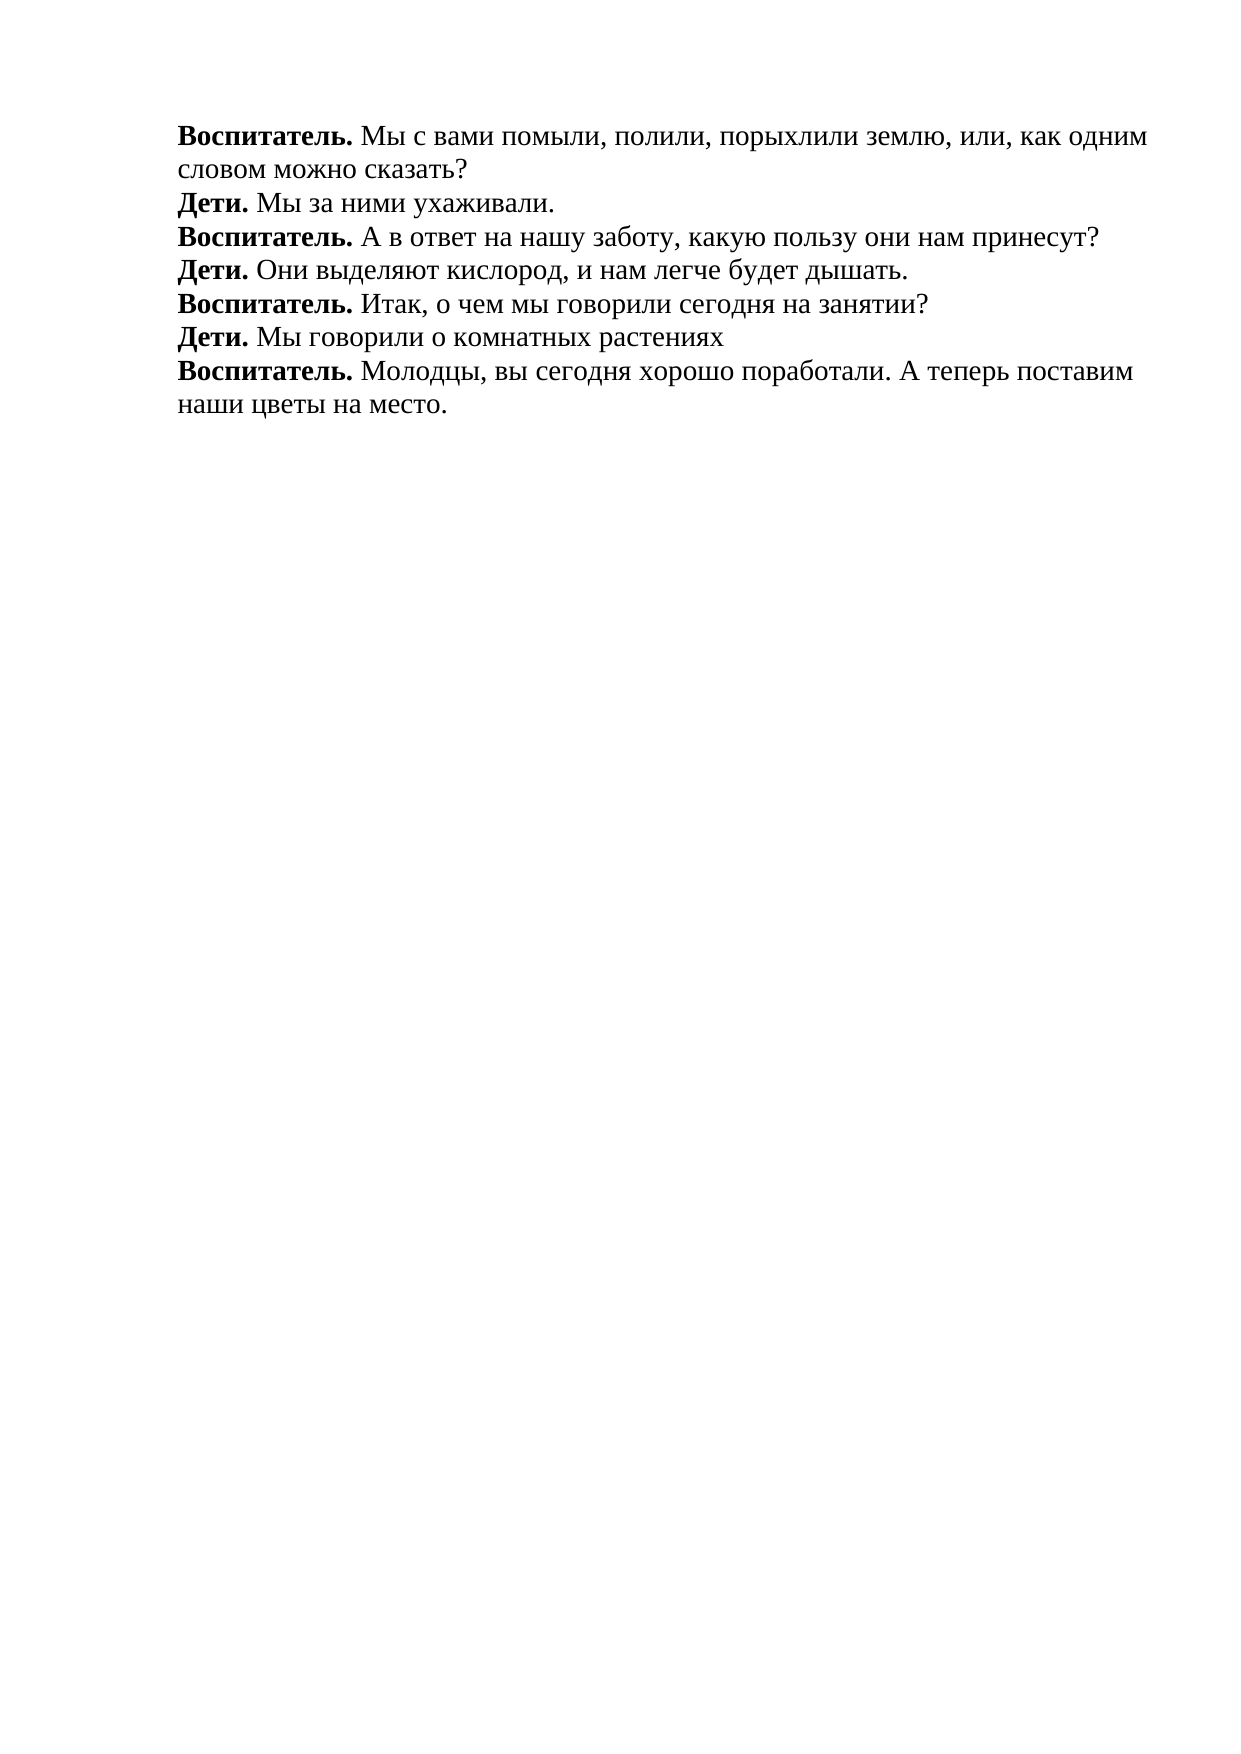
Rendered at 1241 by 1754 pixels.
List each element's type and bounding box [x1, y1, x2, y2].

text [177, 118, 1152, 420]
